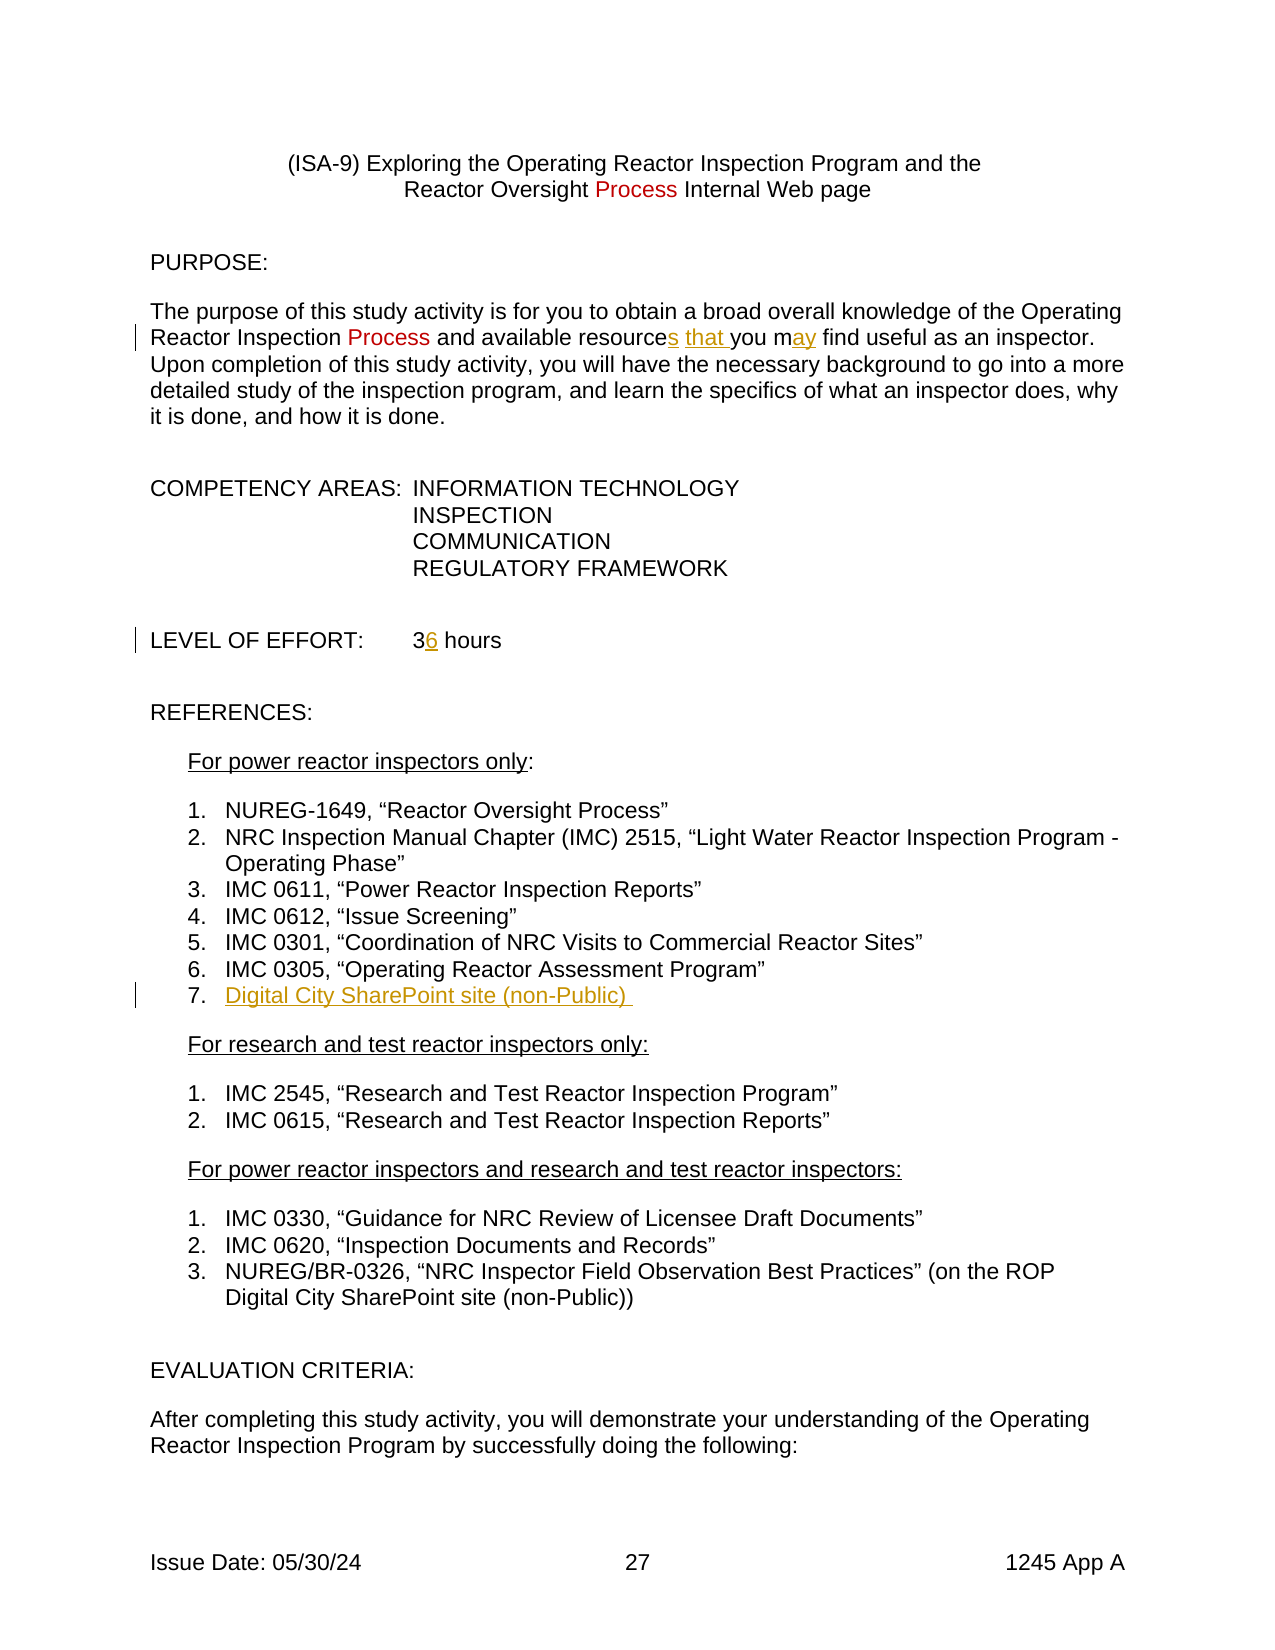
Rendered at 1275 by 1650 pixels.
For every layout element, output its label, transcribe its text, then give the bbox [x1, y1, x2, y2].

subtitle REFERENCES: [150, 699, 1125, 725]
text For power reactor inspectors and research and test reactor inspectors: [187, 1156, 1125, 1182]
subtitle LEVEL OF EFFORT: 3 hours [150, 627, 1125, 653]
subtitle EVALUATION CRITERIA: [150, 1357, 1125, 1383]
list IMC 0305, “Operating Reactor Assessment Program” [187, 956, 1125, 982]
list NUREG/BR-0326, “NRC Inspector Field Observation Best Practices” (on the ROP Digital City SharePoint site (non-Public)) [187, 1258, 1125, 1311]
list IMC 2545, “Research and Test Reactor Inspection Program” [187, 1080, 1125, 1107]
list NRC Inspection Manual Chapter (IMC) 2515, “Light Water Reactor Inspection Program - Operating Phase” [187, 824, 1125, 876]
list NUREG-1649, “Reactor Oversight Process” [187, 797, 1125, 824]
subtitle PURPOSE: [150, 248, 1125, 275]
list IMC 0330, “Guidance for NRC Review of Licensee Draft Documents” [187, 1205, 1125, 1232]
list IMC 0620, “Inspection Documents and Records” [187, 1232, 1125, 1258]
text The purpose of this study activity is for you to obtain a broad overall knowledge of the Operating Reactor Inspection Process and available resource you m find useful as an inspector. Upon completion of this study activity, you will have the necessary background to go into a more detailed study of the inspection program, and learn the specifics of what an inspector does, why it is done, and how it is done. [150, 298, 1125, 429]
text For research and test reactor inspectors only: [187, 1031, 1125, 1057]
text For power reactor inspectors only: [187, 748, 1125, 774]
text After completing this study activity, you will demonstrate your understanding of the Operating Reactor Inspection Program by successfully doing the following: [150, 1406, 1125, 1458]
list IMC 0612, “Issue Screening” [187, 903, 1125, 929]
text (ISA-9) Exploring the Operating Reactor Inspection Program and the Reactor Oversight Process Internal Web page [150, 150, 1125, 203]
list IMC 0611, “Power Reactor Inspection Reports” [187, 876, 1125, 903]
subtitle COMPETENCY AREAS: INFORMATION TECHNOLOGY INSPECTION COMMUNICATION REGULATORY FRAMEWORK [150, 475, 1125, 581]
list IMC 0615, “Research and Test Reactor Inspection Reports” [187, 1107, 1125, 1133]
list IMC 0301, “Coordination of NRC Visits to Commercial Reactor Sites” [187, 929, 1125, 956]
